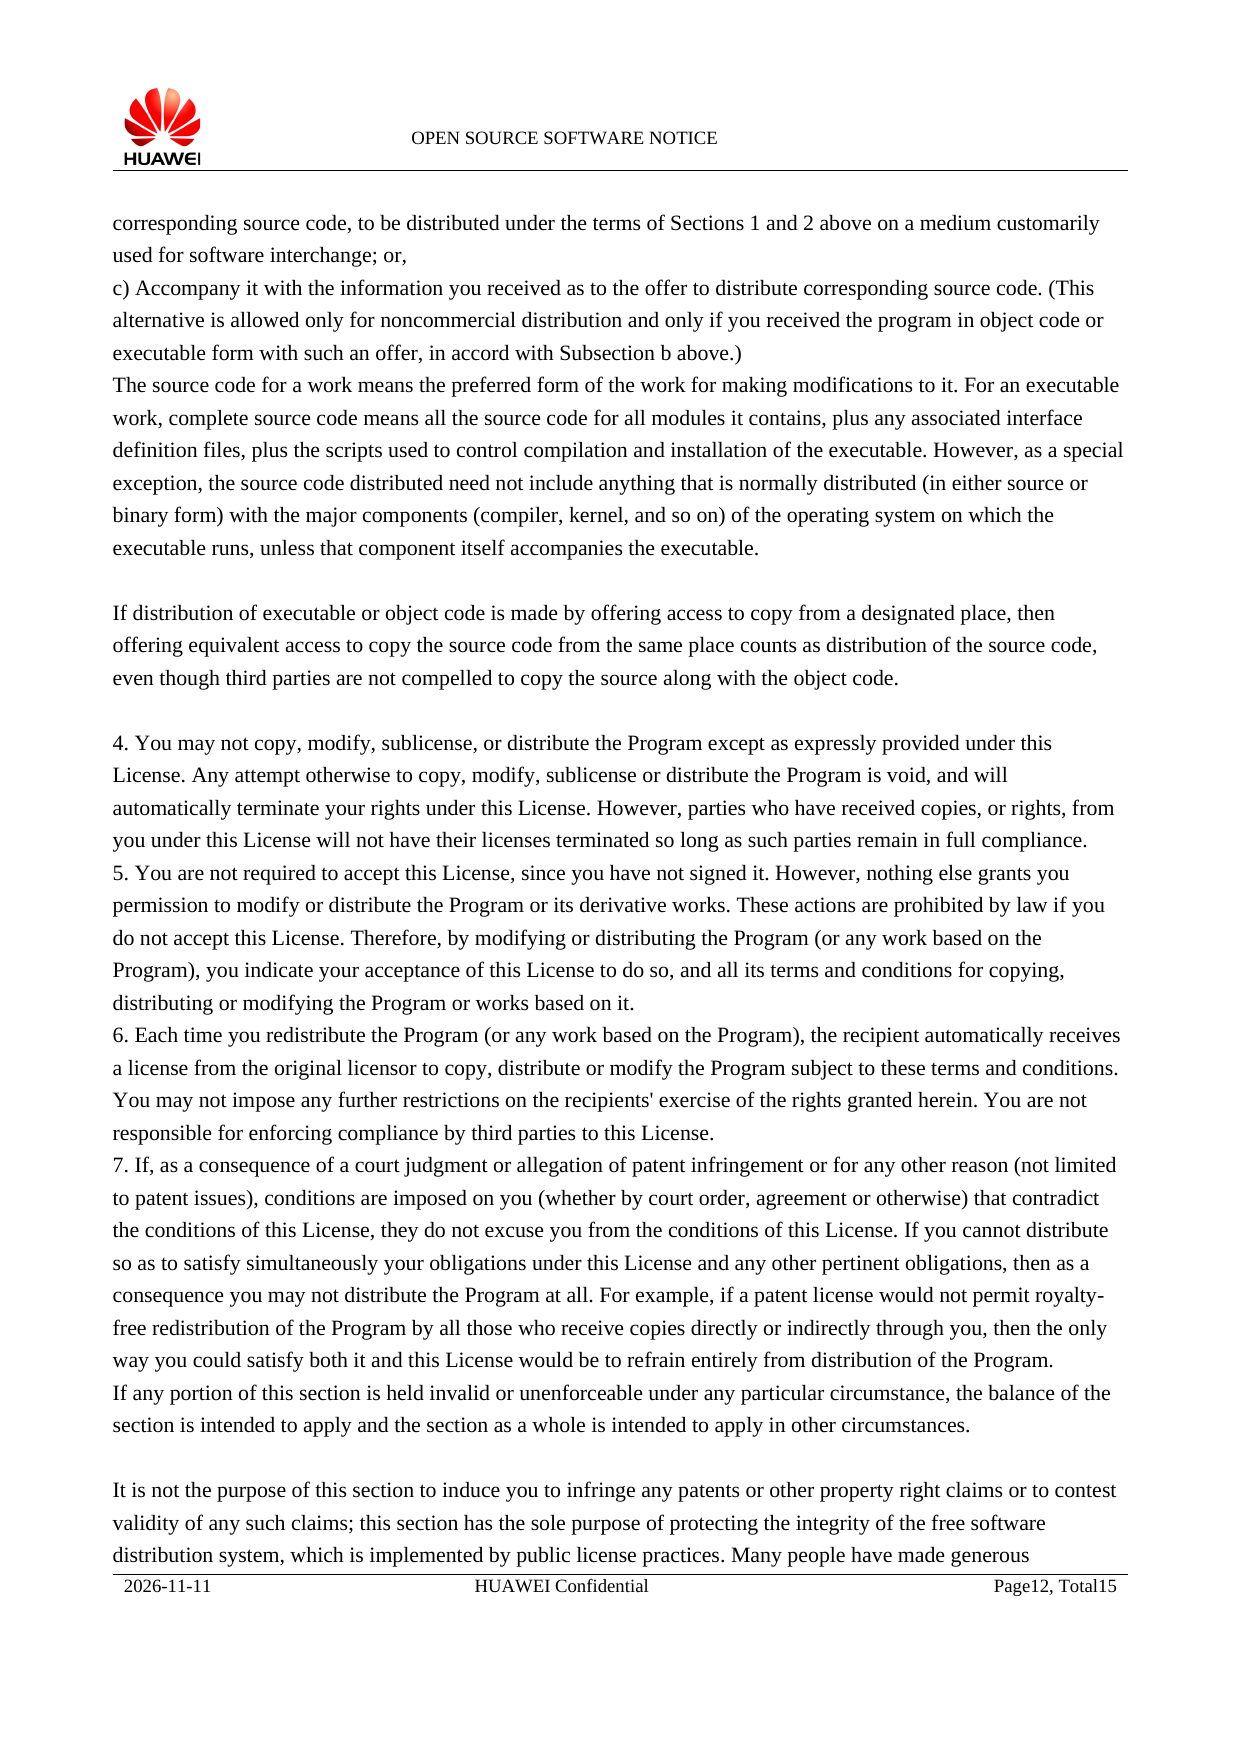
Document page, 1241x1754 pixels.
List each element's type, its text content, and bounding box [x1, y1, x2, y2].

picture [124, 88, 201, 165]
